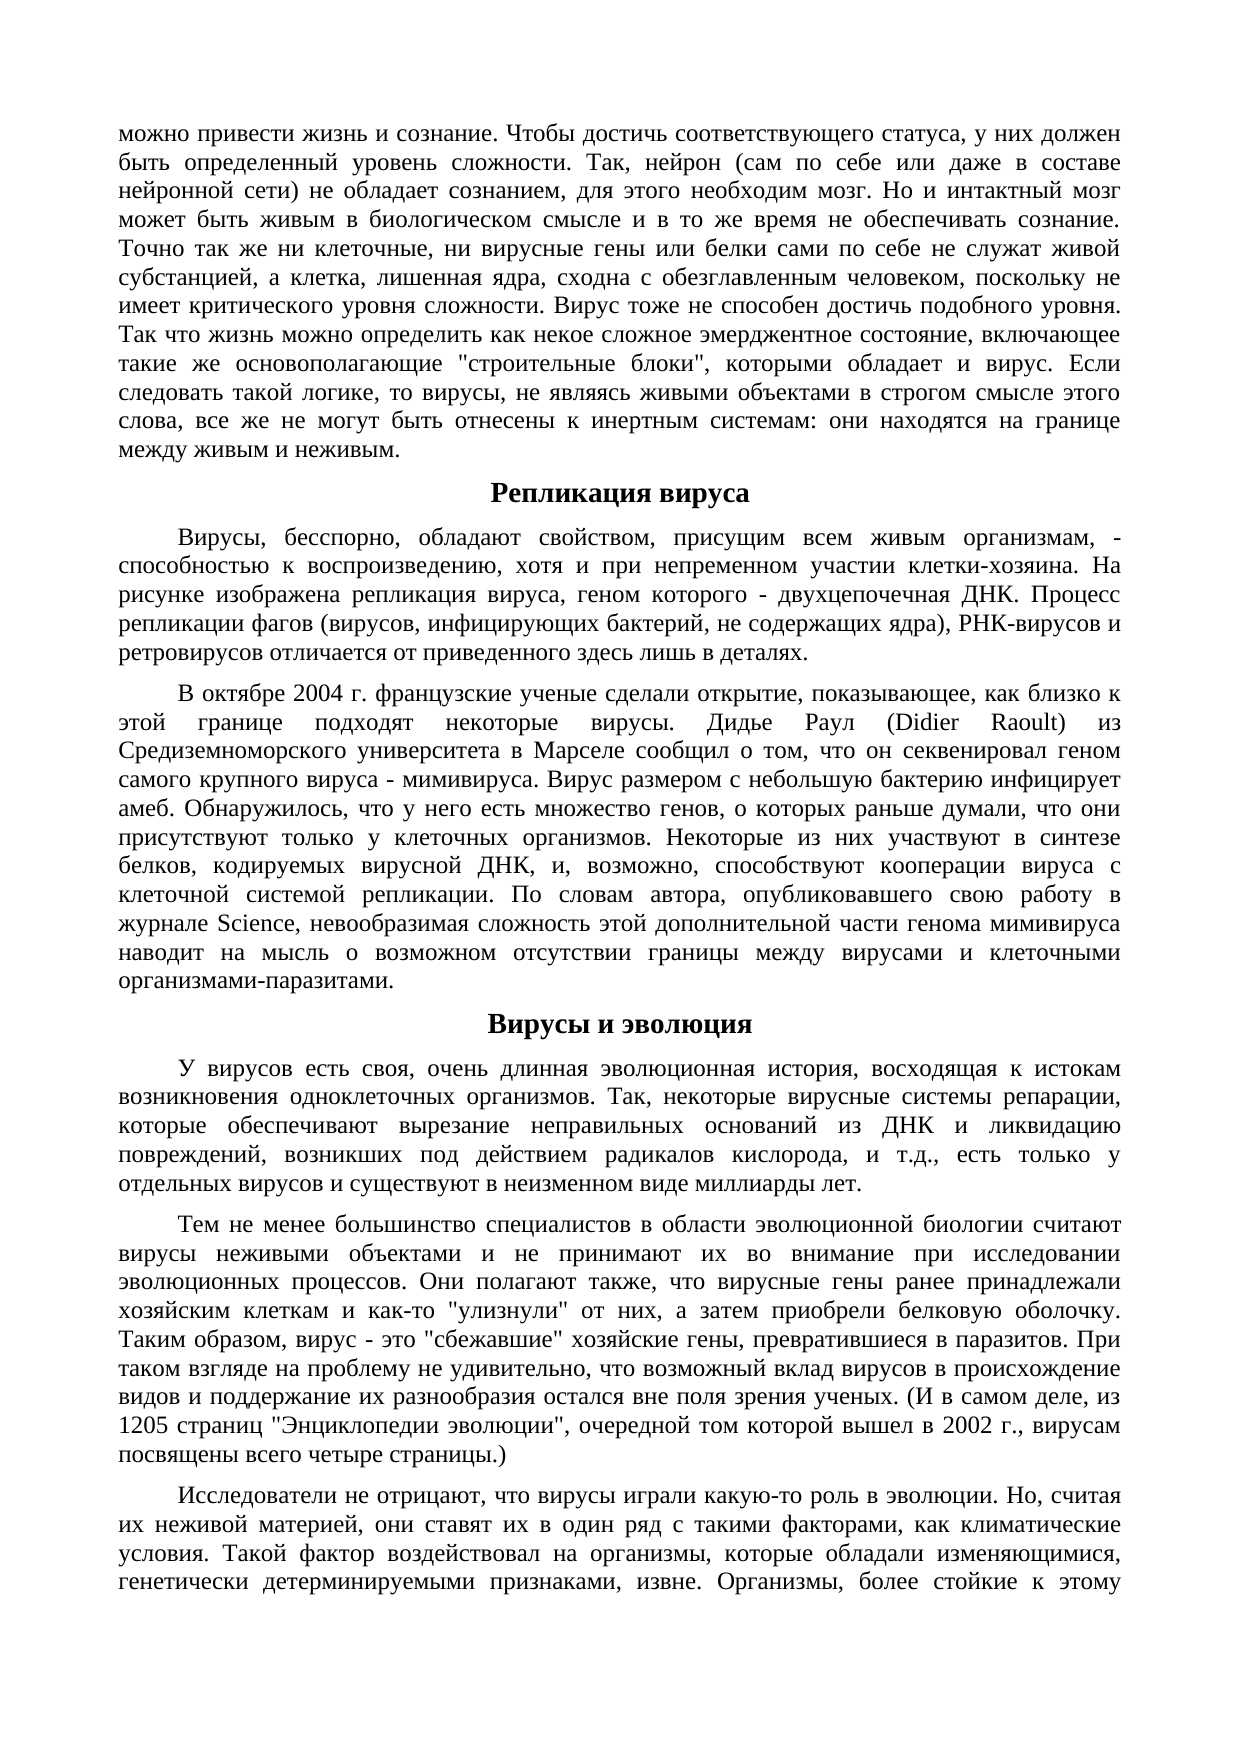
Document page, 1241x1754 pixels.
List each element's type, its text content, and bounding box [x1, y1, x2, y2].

text Вирусы, бесспорно, обладают свойством, присущим всем живым организмам, - способностью к воспроизведению, хотя и при непременном участии клетки-хозяина. На рисунке изображена репликация вируса, геном которого - двухцепочечная ДНК. Процесс репликации фагов (вирусов, инфицирующих бактерий, не содержащих ядра), РНК-вирусов и ретровирусов отличается от приведенного здесь лишь в деталях. [118, 522, 1122, 665]
text В октябре 2004 г. французские ученые сделали открытие, показывающее, как близко к этой границе подходят некоторые вирусы. Дидье Раул (Didier Raoult) из Средиземноморского университета в Марселе сообщил о том, что он секвенировал геном самого крупного вируса - мимивируса. Вирус размером с небольшую бактерию инфицирует амеб. Обнаружилось, что у него есть множество генов, о которых раньше думали, что они присутствуют только у клеточных организмов. Некоторые из них участвуют в синтезе белков, кодируемых вирусной ДНК, и, возможно, способствуют кооперации вируса с клеточной системой репликации. По словам автора, опубликовавшего свою работу в журнале Science, невообразимая сложность этой дополнительной части генома мимивируса наводит на мысль о возможном отсутствии границы между вирусами и клеточными организмами-паразитами. [118, 678, 1122, 994]
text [118, 118, 1122, 463]
text Тем не менее большинство специалистов в области эволюционной биологии считают вирусы неживыми объектами и не принимают их во внимание при исследовании эволюционных процессов. Они полагают также, что вирусные гены ранее принадлежали хозяйским клеткам и как-то "улизнули" от них, а затем приобрели белковую оболочку. Таким образом, вирус - это "сбежавшие" хозяйские гены, превратившиеся в паразитов. При таком взгляде на проблему не удивительно, что возможный вклад вирусов в происхождение видов и поддержание их разнообразия остался вне поля зрения ученых. (И в самом деле, из 1205 страниц "Энциклопедии эволюции", очередной том которой вышел в 2002 г., вирусам посвящены всего четыре страницы.) [118, 1209, 1122, 1468]
text Вирусы и эволюция [118, 1007, 1122, 1040]
text У вирусов есть своя, очень длинная эволюционная история, восходящая к истокам возникновения одноклеточных организмов. Так, некоторые вирусные системы репарации, которые обеспечивают вырезание неправильных оснований из ДНК и ликвидацию повреждений, возникших под действием радикалов кислорода, и т.д., есть только у отдельных вирусов и существуют в неизменном виде миллиарды лет. [118, 1053, 1122, 1196]
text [118, 1480, 1122, 1595]
text Репликация вируса [118, 476, 1122, 509]
